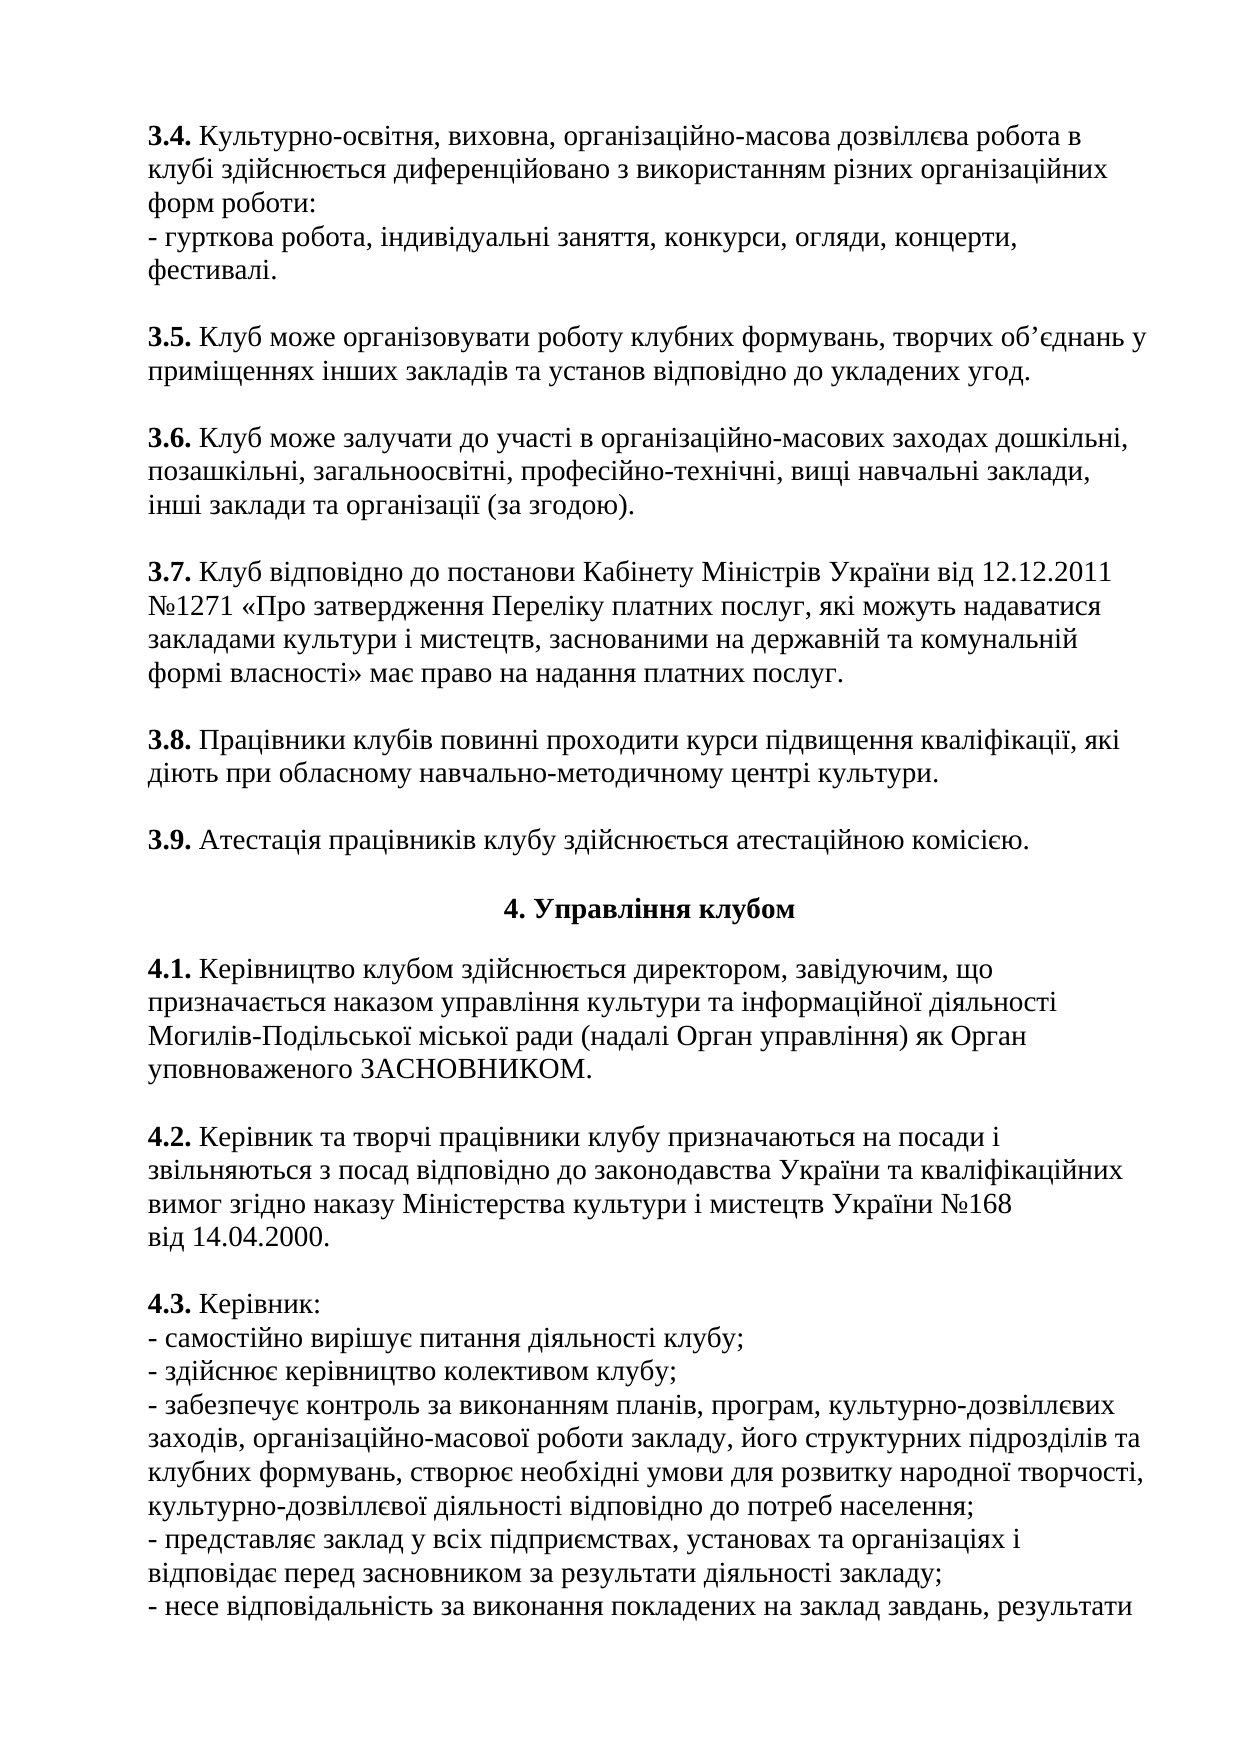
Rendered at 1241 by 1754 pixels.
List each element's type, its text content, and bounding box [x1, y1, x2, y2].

text від 14.04.2000. [148, 1219, 1152, 1253]
text - самостійно вирішує питання діяльності клубу; [148, 1320, 1152, 1353]
text 4.2. Керівник та творчі працівники клубу призначаються на посади і звільняються з посад відповідно до законодавства України та кваліфікаційних вимог згідно наказу Міністерства культури і мистецтв України №168 [148, 1119, 1152, 1219]
text 3.8. Працівники клубів повинні проходити курси підвищення кваліфікації, які діють при обласному навчально-методичному центрі культури. [148, 722, 1152, 789]
text 3.4. Культурно-освітня, виховна, організаційно-масова дозвіллєва робота в клубі здійснюється диференційовано з використанням різних організаційних форм роботи: [148, 118, 1152, 219]
text 3.7. Клуб відповідно до постанови Кабінету Міністрів України від 12.12.2011 №1271 «Про затвердження Переліку платних послуг, які можуть надаватися закладами культури і мистецтв, заснованими на державній та комунальній формі власності» має право на надання платних послуг. [148, 554, 1152, 688]
text 3.6. Клуб може залучати до участі в організаційно-масових заходах дошкільні, позашкільні, загальноосвітні, професійно-технічні, вищі навчальні заклади, інші заклади та організації (за згодою). [148, 420, 1152, 521]
text - гурткова робота, індивідуальні заняття, конкурси, огляди, концерти, фестивалі. [148, 219, 1152, 286]
text 4. Управління клубом [148, 892, 1152, 925]
text - представляє заклад у всіх підприємствах, установах та організаціях і відповідає перед засновником за результати діяльності закладу; [148, 1521, 1152, 1588]
text - здійснює керівництво колективом клубу; [148, 1353, 1152, 1387]
text 3.5. Клуб може організовувати роботу клубних формувань, творчих об’єднань у приміщеннях інших закладів та установ відповідно до укладених угод. [148, 319, 1152, 386]
text 4.1. Керівництво клубом здійснюється директором, завідуючим, що призначається наказом управління культури та інформаційної діяльності Могилів-Подільської міської ради (надалі Орган управління) як Орган уповноваженого ЗАСНОВНИКОМ. [148, 951, 1152, 1085]
text - несе відповідальність за виконання покладених на заклад завдань, результати [148, 1588, 1152, 1622]
text 4.3. Керівник: [148, 1286, 1152, 1320]
text 3.9. Атестація працівників клубу здійснюється атестаційною комісією. [148, 822, 1152, 856]
text - забезпечує контроль за виконанням планів, програм, культурно-дозвіллєвих заходів, організаційно-масової роботи закладу, його структурних підрозділів та клубних формувань, створює необхідні умови для розвитку народної творчості, культурно-дозвіллєвої діяльності відповідно до потреб населення; [148, 1387, 1152, 1521]
